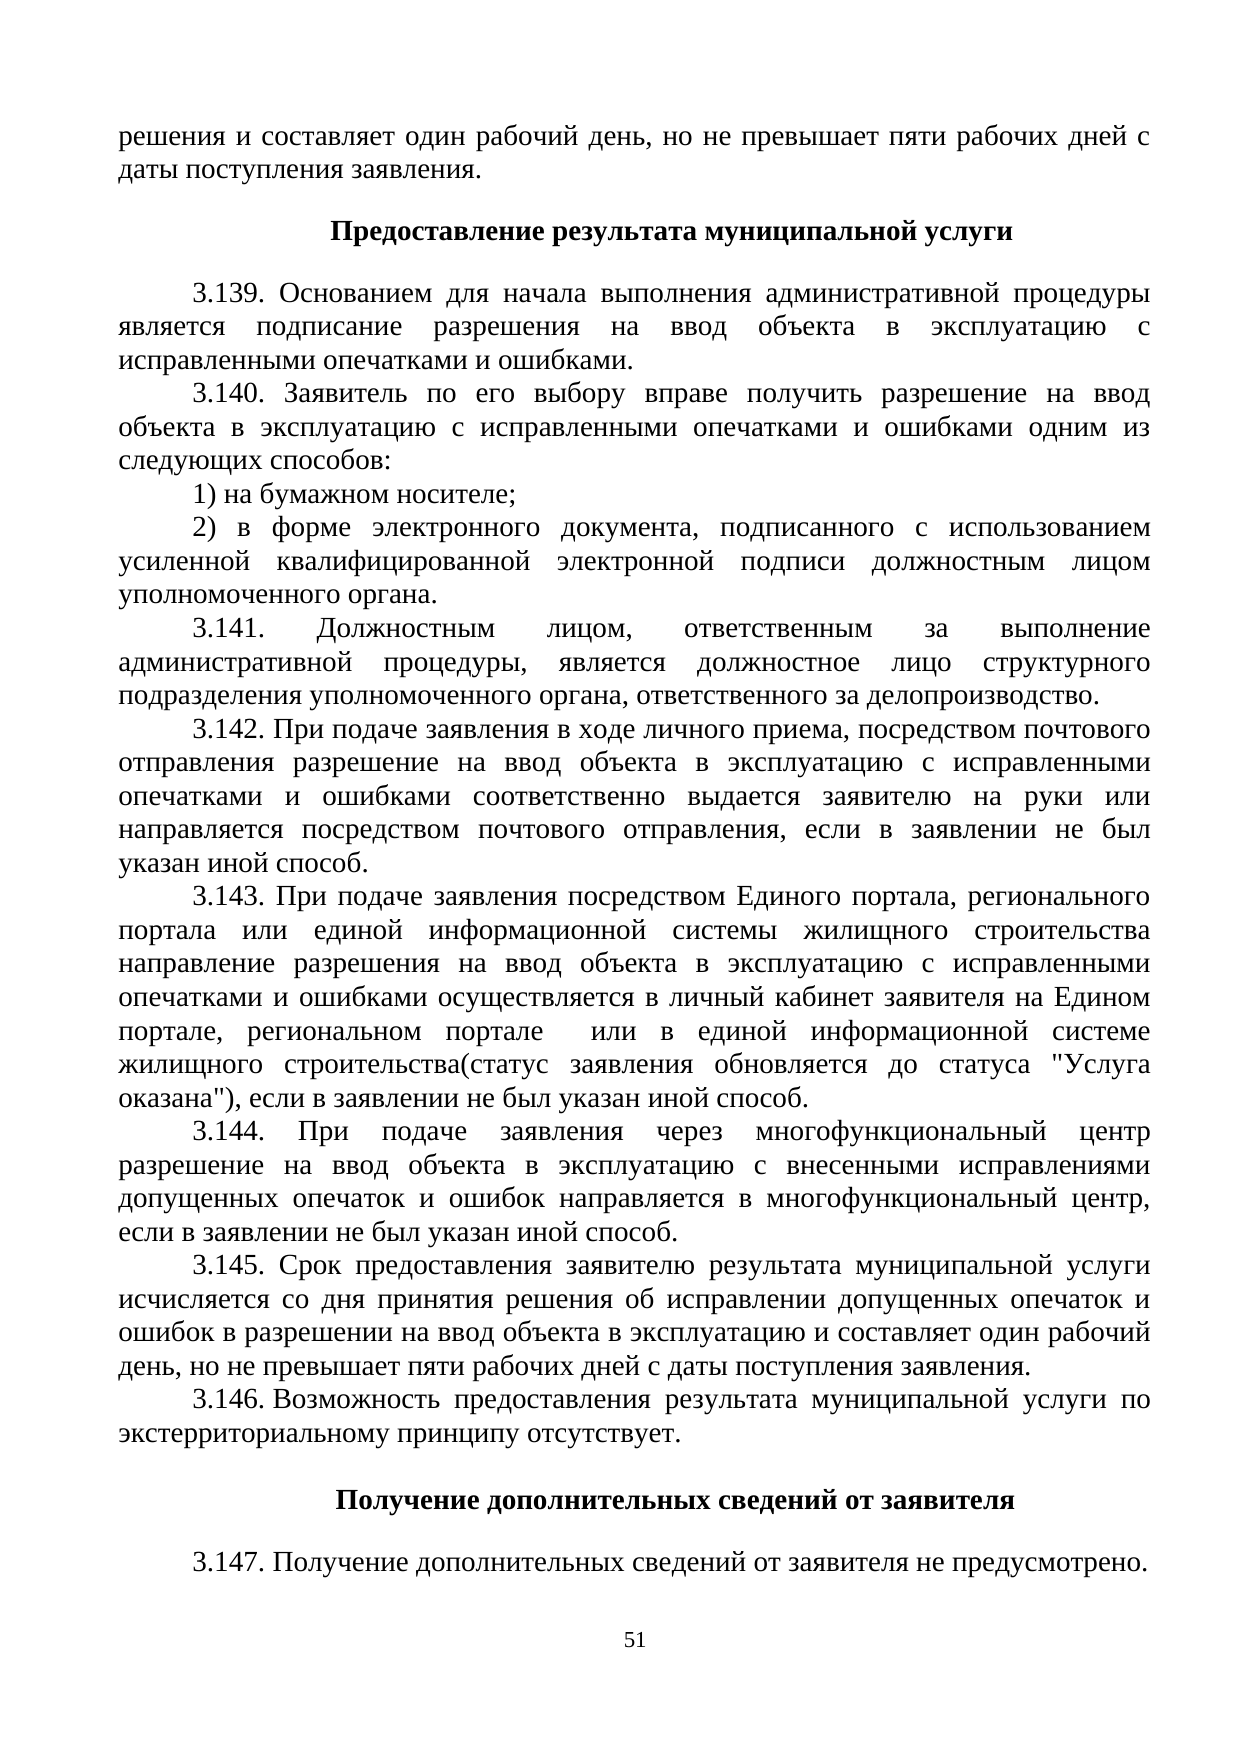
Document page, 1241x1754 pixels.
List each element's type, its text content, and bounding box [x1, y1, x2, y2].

text 3.142. При подаче заявления в ходе личного приема, посредством почтового отправления разрешение на ввод объекта в эксплуатацию с исправленными опечатками и ошибками соответственно выдается заявителю на руки или направляется посредством почтового отправления, если в заявлении не был указан иной способ. [118, 711, 1152, 878]
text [118, 118, 1152, 185]
text 2) в форме электронного документа, подписанного с использованием усиленной квалифицированной электронной подписи должностным лицом уполномоченного органа. [118, 509, 1152, 610]
text 3.143. При подаче заявления посредством Единого портала, регионального портала или единой информационной системы жилищного строительства направление разрешения на ввод объекта в эксплуатацию с исправленными опечатками и ошибками осуществляется в личный кабинет заявителя на Едином портале, региональном портале или в единой информационной системе жилищного строительства(статус заявления обновляется до статуса "Услуга оказана"), если в заявлении не был указан иной способ. [118, 878, 1152, 1113]
text 3.140. Заявитель по его выбору вправе получить разрешение на ввод объекта в эксплуатацию с исправленными опечатками и ошибками одним из следующих способов: [118, 375, 1152, 476]
text 3.141. Должностным лицом, ответственным за выполнение административной процедуры, является должностное лицо структурного подразделения уполномоченного органа, ответственного за делопроизводство. [118, 610, 1152, 711]
text 3.139. Основанием для начала выполнения административной процедуры является подписание разрешения на ввод объекта в эксплуатацию с исправленными опечатками и ошибками. [118, 275, 1152, 375]
text 1) на бумажном носителе; [118, 476, 1152, 509]
text 3.146. Возможность предоставления результата муниципальной услуги по экстерриториальному принципу отсутствует. [118, 1382, 1152, 1449]
text 3.144. При подаче заявления через многофункциональный центр разрешение на ввод объекта в эксплуатацию с внесенными исправлениями допущенных опечаток и ошибок направляется в многофункциональный центр, если в заявлении не был указан иной способ. [118, 1113, 1152, 1247]
text 3.147. Получение дополнительных сведений от заявителя не предусмотрено. [118, 1544, 1152, 1577]
text Предоставление результата муниципальной услуги [118, 213, 1152, 247]
text Получение дополнительных сведений от заявителя [118, 1482, 1152, 1516]
text 3.145. Срок предоставления заявителю результата муниципальной услуги исчисляется со дня принятия решения об исправлении допущенных опечаток и ошибок в разрешении на ввод объекта в эксплуатацию и составляет один рабочий день, но не превышает пяти рабочих дней с даты поступления заявления. [118, 1247, 1152, 1382]
